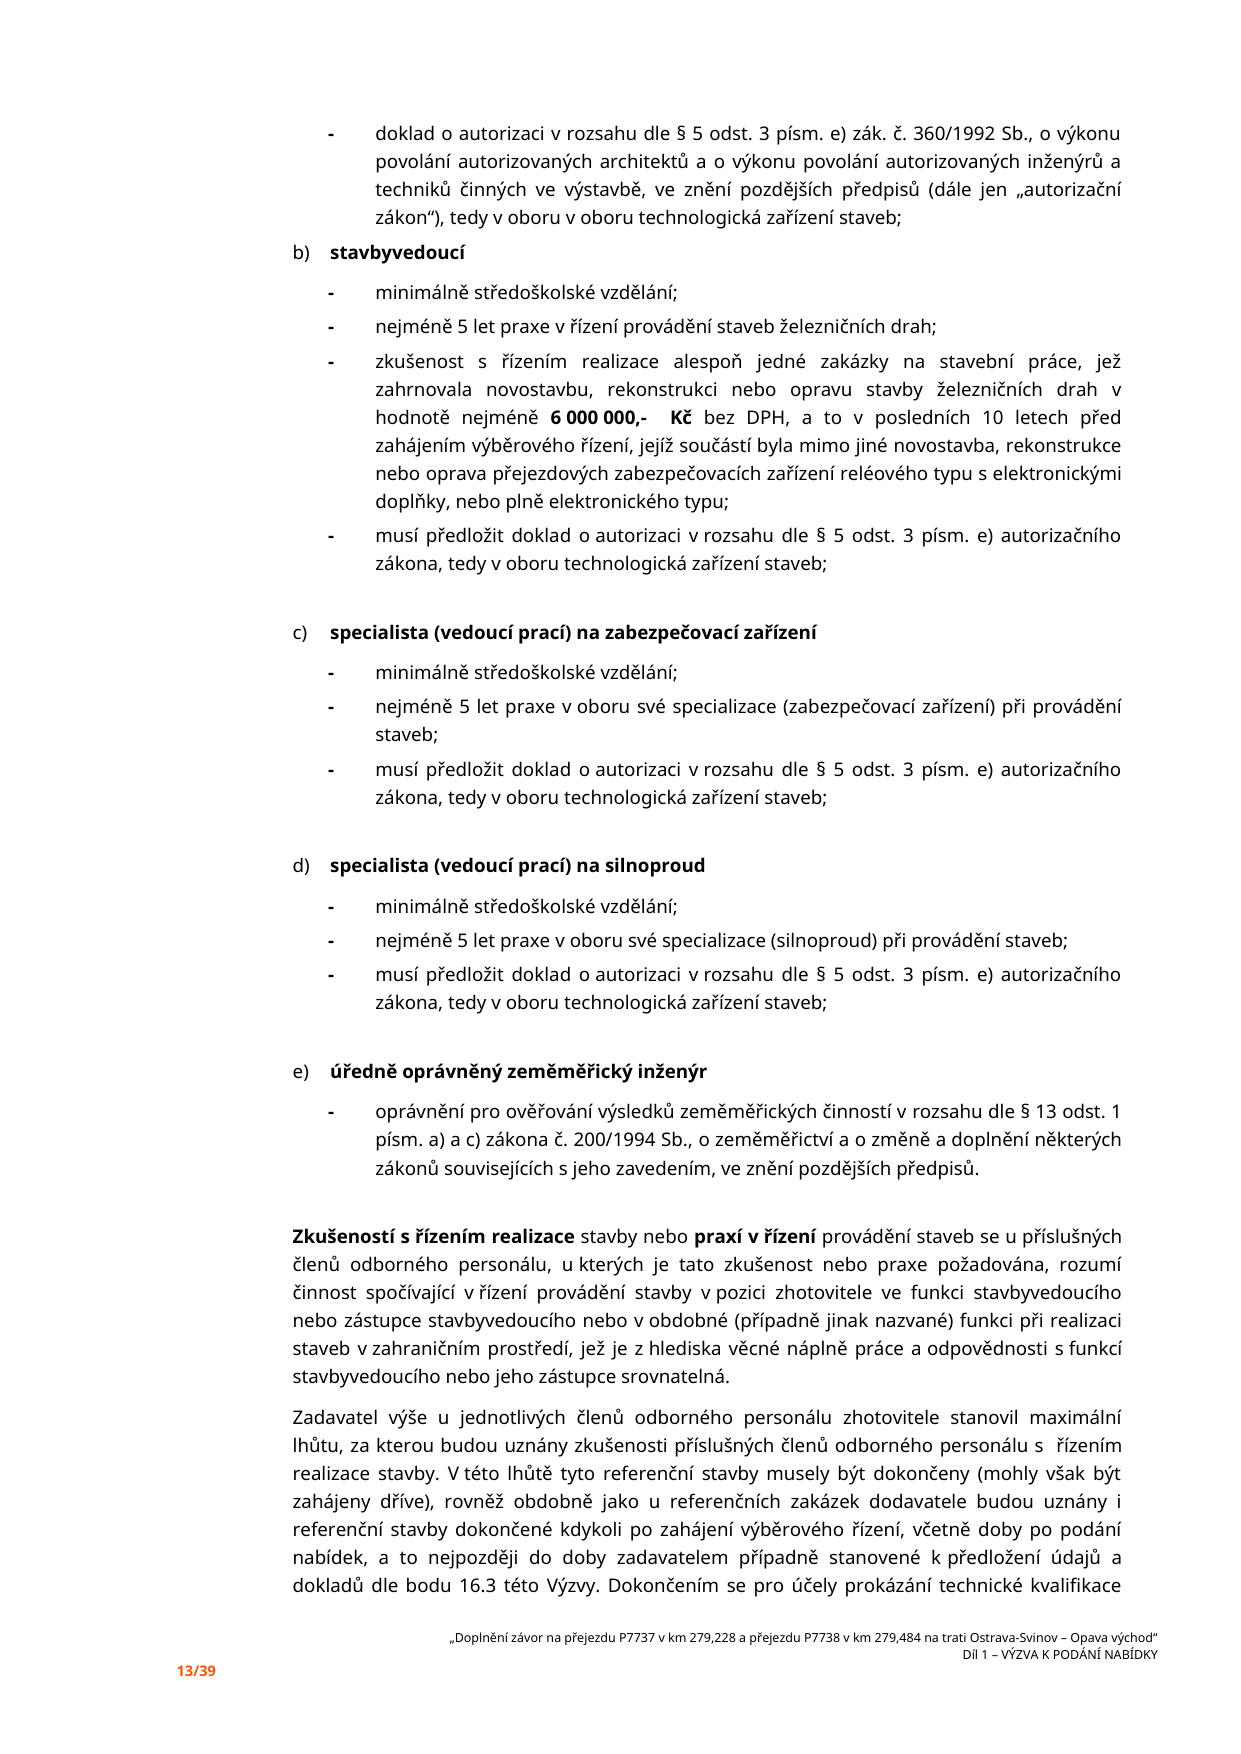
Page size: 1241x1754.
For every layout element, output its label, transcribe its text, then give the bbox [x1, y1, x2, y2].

list stavbyvedoucí [292, 239, 1122, 264]
list úředně oprávněný zeměměřický inženýr [292, 1058, 1122, 1084]
text minimálně středoškolské vzdělání; [328, 279, 1122, 305]
text doklad o autorizaci v rozsahu dle § 5 odst. 3 písm. e) zák. č. 360/1992 Sb., o výkonu povolání autorizovaných architektů a o výkonu povolání autorizovaných inženýrů a techniků činných ve výstavbě, ve znění pozdějších předpisů (dále jen „autorizační zákon“), tedy v oboru v oboru technologická zařízení staveb; [328, 121, 1122, 230]
text nejméně 5 let praxe v oboru své specializace (zabezpečovací zařízení) při provádění staveb; [328, 694, 1122, 747]
text Zkušeností s řízením realizace stavby nebo praxí v řízení provádění staveb se u příslušných členů odborného personálu, u kterých je tato zkušenost nebo praxe požadována, rozumí činnost spočívající v řízení provádění stavby v pozici zhotovitele ve funkci stavbyvedoucího nebo zástupce stavbyvedoucího nebo v obdobné (případně jinak nazvané) funkci při realizaci staveb v zahraničním prostředí, jež je z hlediska věcné náplně práce a odpovědnosti s funkcí stavbyvedoucího nebo jeho zástupce srovnatelná. [292, 1223, 1122, 1389]
text oprávnění pro ověřování výsledků zeměměřických činností v rozsahu dle § 13 odst. 1 písm. a) a c) zákona č. 200/1994 Sb., o zeměměřictví a o změně a doplnění některých zákonů souvisejících s jeho zavedením, ve znění pozdějších předpisů. [328, 1099, 1122, 1180]
text nejméně 5 let praxe v oboru své specializace (silnoproud) při provádění staveb; [328, 927, 1122, 953]
text musí předložit doklad o autorizaci v rozsahu dle § 5 odst. 3 písm. e) autorizačního zákona, tedy v oboru technologická zařízení staveb; [328, 522, 1122, 576]
text zkušenost s řízením realizace alespoň jedné zakázky na stavební práce, jež zahrnovala novostavbu, rekonstrukci nebo opravu stavby železničních drah v hodnotě nejméně 6 000 000,- Kč bez DPH, a to v posledních 10 letech před zahájením výběrového řízení, jejíž součástí byla mimo jiné novostavba, rekonstrukce nebo oprava přejezdových zabezpečovacích zařízení reléového typu s elektronickými doplňky, nebo plně elektronického typu; [328, 348, 1122, 514]
text musí předložit doklad o autorizaci v rozsahu dle § 5 odst. 3 písm. e) autorizačního zákona, tedy v oboru technologická zařízení staveb; [328, 756, 1122, 809]
text minimálně středoškolské vzdělání; [328, 659, 1122, 685]
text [292, 1404, 1122, 1598]
text minimálně středoškolské vzdělání; [328, 893, 1122, 919]
text musí předložit doklad o autorizaci v rozsahu dle § 5 odst. 3 písm. e) autorizačního zákona, tedy v oboru technologická zařízení staveb; [328, 962, 1122, 1015]
list specialista (vedoucí prací) na silnoproud [292, 853, 1122, 878]
list specialista (vedoucí prací) na zabezpečovací zařízení [292, 619, 1122, 644]
text nejméně 5 let praxe v řízení provádění staveb železničních drah; [328, 314, 1122, 339]
